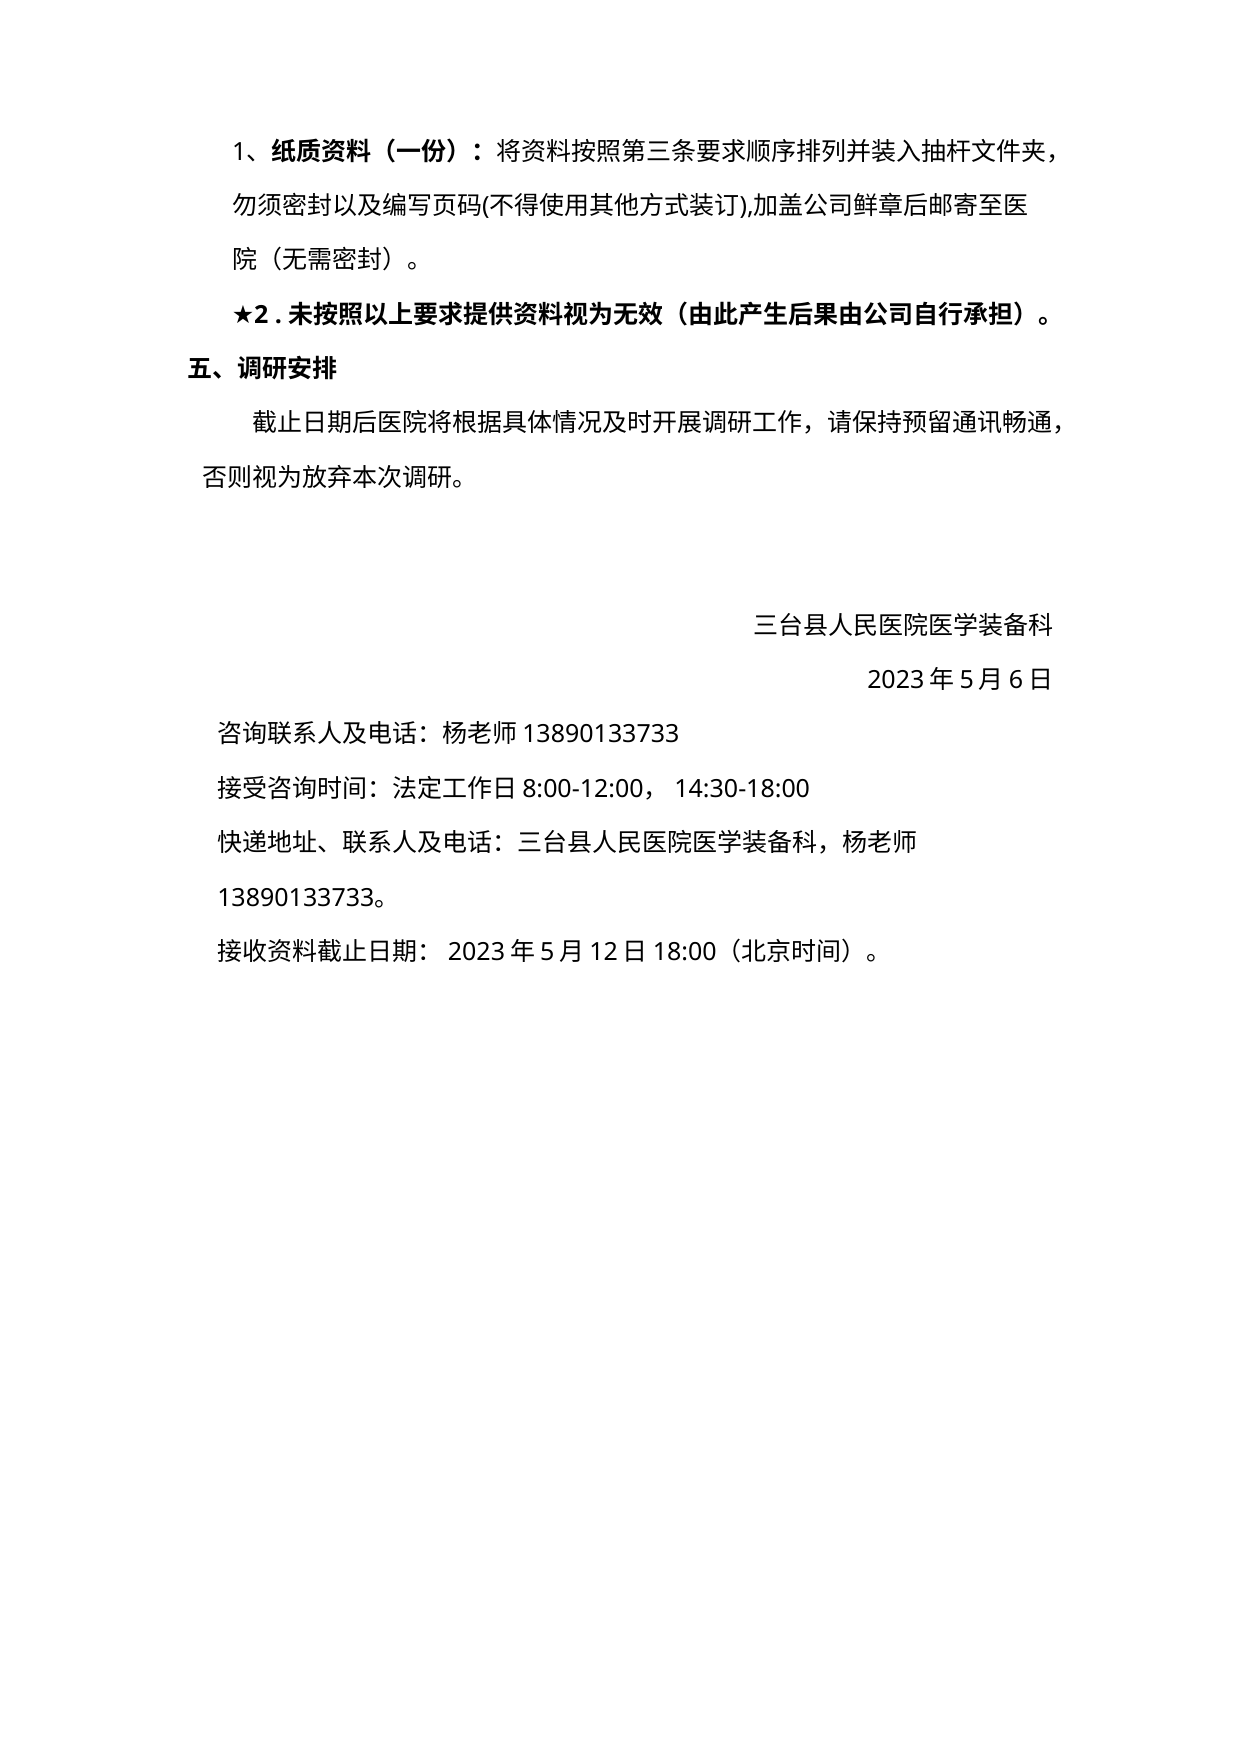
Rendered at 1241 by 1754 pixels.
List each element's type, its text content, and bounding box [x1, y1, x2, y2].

text 截止日期后医院将根据具体情况及时开展调研工作，请保持预留通讯畅通，否则视为放弃本次调研。 [202, 403, 1053, 493]
text 2023年5月6日 [187, 659, 1053, 696]
text 接受咨询时间：法定工作日8:00-12:00， 14:30-18:00 [217, 768, 1053, 804]
text 接收资料截止日期： 2023年5月12日18:00（北京时间）。 [217, 931, 1053, 968]
text 快递地址、联系人及电话：三台县人民医院医学装备科，杨老师13890133733。 [217, 823, 1053, 913]
text 咨询联系人及电话：杨老师13890133733 [217, 714, 1053, 750]
text 三台县人民医院医学装备科 [187, 605, 1053, 641]
text 五、调研安排 [187, 348, 1053, 385]
text 1、纸质资料（一份）：将资料按照第三条要求顺序排列并装入抽杆文件夹，勿须密封以及编写页码(不得使用其他方式装订),加盖公司鲜章后邮寄至医院（无需密封）。 [232, 131, 1053, 276]
text ★2 . 未按照以上要求提供资料视为无效（由此产生后果由公司自行承担）。 [187, 294, 1053, 330]
